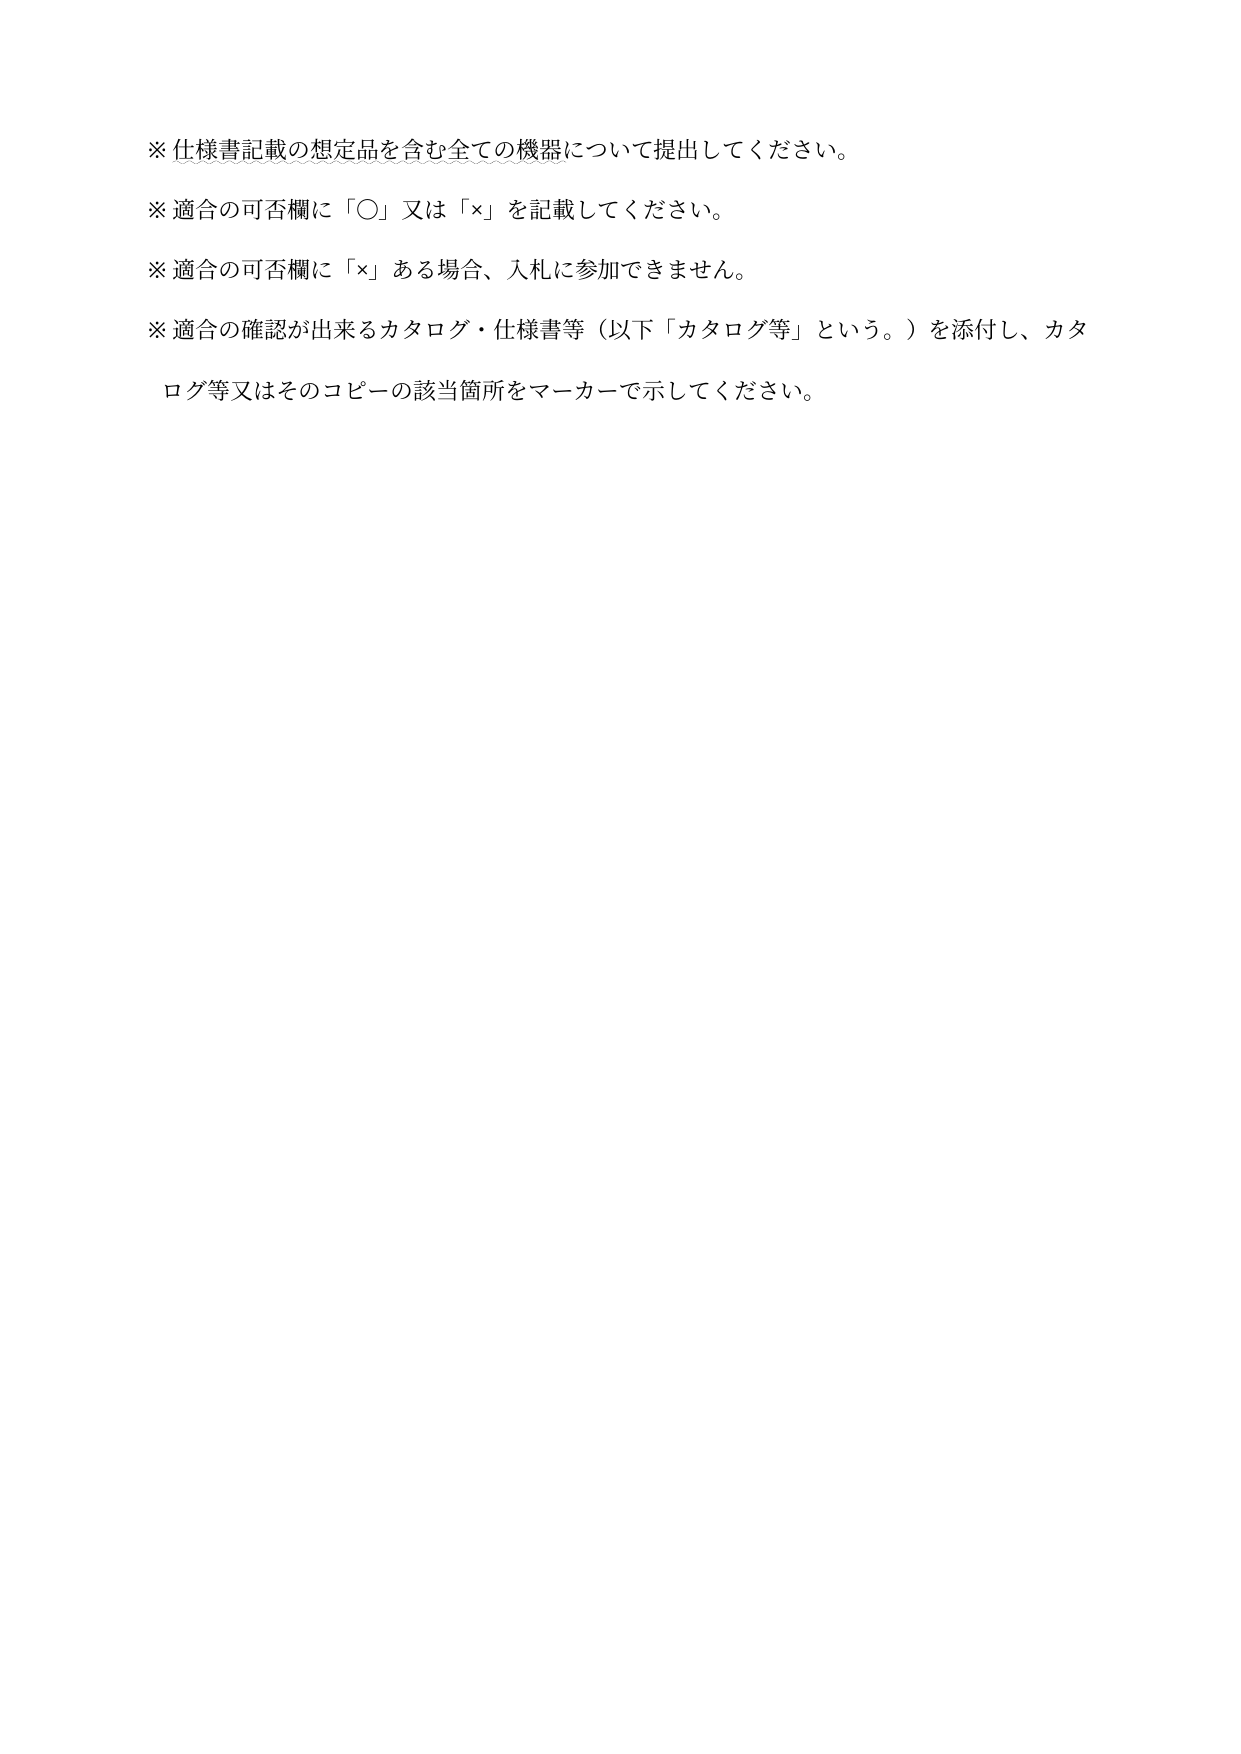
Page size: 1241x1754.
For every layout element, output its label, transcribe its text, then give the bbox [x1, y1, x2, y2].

text ※ 適合の確認が出来るカタログ・仕様書等（以下「カタログ等」という。）を添付し、カタログ等又はそのコピーの該当箇所をマーカーで示してください。 [148, 299, 1092, 419]
text ※ 仕様書記載の想定品を含む全ての機器について提出してください。 [148, 119, 1092, 179]
text ※ 適合の可否欄に「×」ある場合、入札に参加できません。 [148, 239, 1092, 299]
text ※ 適合の可否欄に「〇」又は「×」を記載してください。 [148, 179, 1092, 239]
